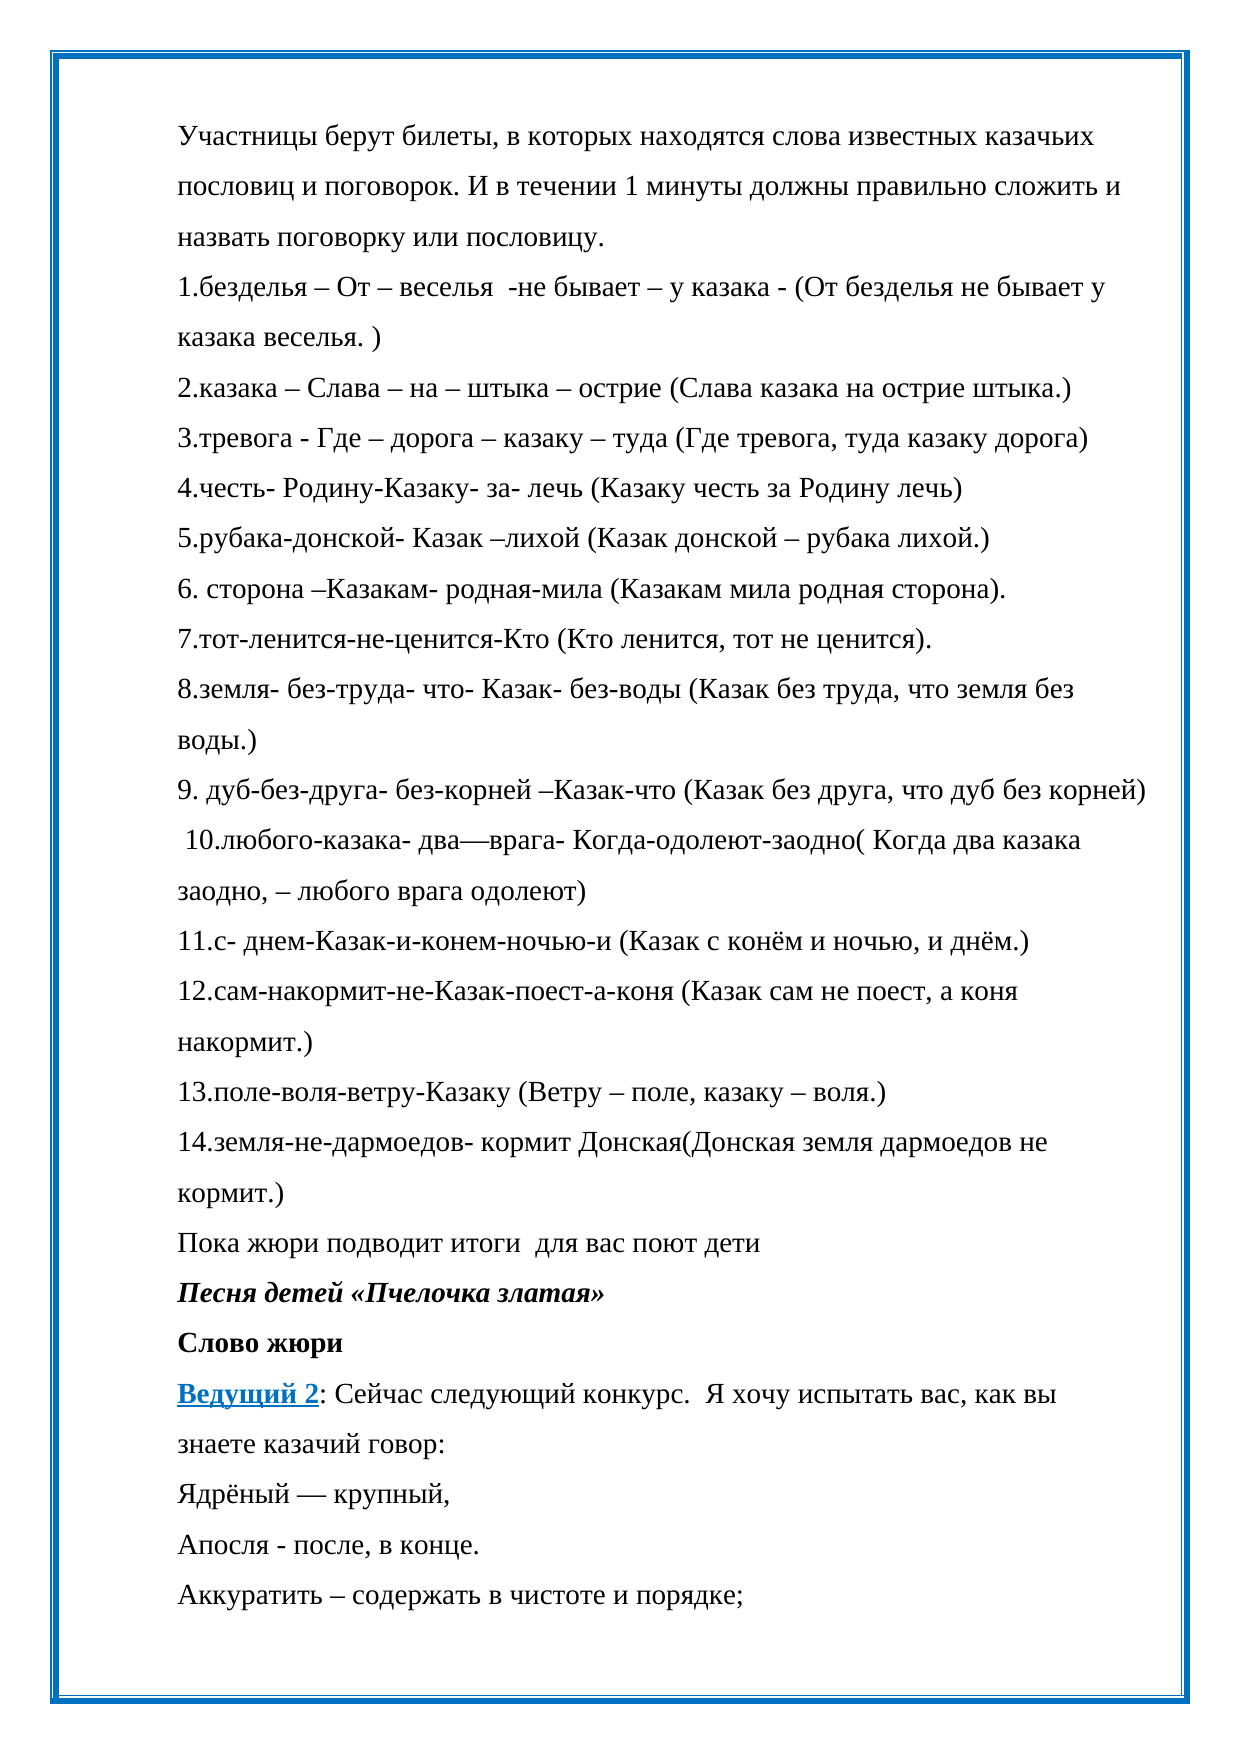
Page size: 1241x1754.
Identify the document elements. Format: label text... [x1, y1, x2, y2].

text 13.поле-воля-ветру-Казаку (Ветру – поле, казаку – воля.) [177, 1074, 1152, 1108]
text 3.тревога - Где – дорога – казаку – туда (Где тревога, туда казаку дорога) [177, 420, 1152, 453]
text Песня детей «Пчелочка златая» [177, 1275, 1152, 1309]
text 4.честь- Родину-Казаку- за- лечь (Казаку честь за Родину лечь) [177, 470, 1152, 504]
text Ведущий 2: Сейчас следующий конкурс. Я хочу испытать вас, как вы знаете казачий говор: [177, 1376, 1152, 1460]
text 8.земля- без-труда- что- Казак- без-воды (Казак без труда, что земля без воды.) [177, 672, 1152, 755]
text 6. сторона –Казакам- родная-мила (Казакам мила родная сторона). [177, 571, 1152, 604]
text 9. дуб-без-друга- без-корней –Казак-что (Казак без друга, что дуб без корней) [177, 772, 1152, 806]
text 2.казака – Слава – на – штыка – острие (Слава казака на острие штыка.) [177, 370, 1152, 403]
text 10.любого-казака- два—врага- Когда-одолеют-заодно( Когда два казака заодно, – любого врага одолеют) [177, 822, 1152, 906]
text 5.рубака-донской- Казак –лихой (Казак донской – рубака лихой.) [177, 521, 1152, 554]
text 7.тот-ленится-не-ценится-Кто (Кто ленится, тот не ценится). [177, 621, 1152, 655]
text 11.с- днем-Казак-и-конем-ночью-и (Казак с конём и ночью, и днём.) [177, 923, 1152, 957]
text Апосля - после, в конце. [177, 1527, 1152, 1560]
text Слово жюри [177, 1326, 1152, 1359]
text 1.безделья – От – веселья -не бывает – у казака - (От безделья не бывает у казака веселья. ) [177, 269, 1152, 353]
text Ядрёный — крупный, [177, 1477, 1152, 1510]
text Участницы берут билеты, в которых находятся слова известных казачьих пословиц и поговорок. И в течении 1 минуты должны правильно сложить и назвать поговорку или пословицу. [177, 118, 1152, 252]
text Аккуратить – содержать в чистоте и порядке; [177, 1577, 1152, 1611]
text Пока жюри подводит итоги для вас поют дети [177, 1225, 1152, 1258]
text 14.земля-не-дармоедов- кормит Донская(Донская земля дармоедов не кормит.) [177, 1124, 1152, 1208]
text 12.сам-накормит-не-Казак-поест-а-коня (Казак сам не поест, а коня накормит.) [177, 973, 1152, 1057]
